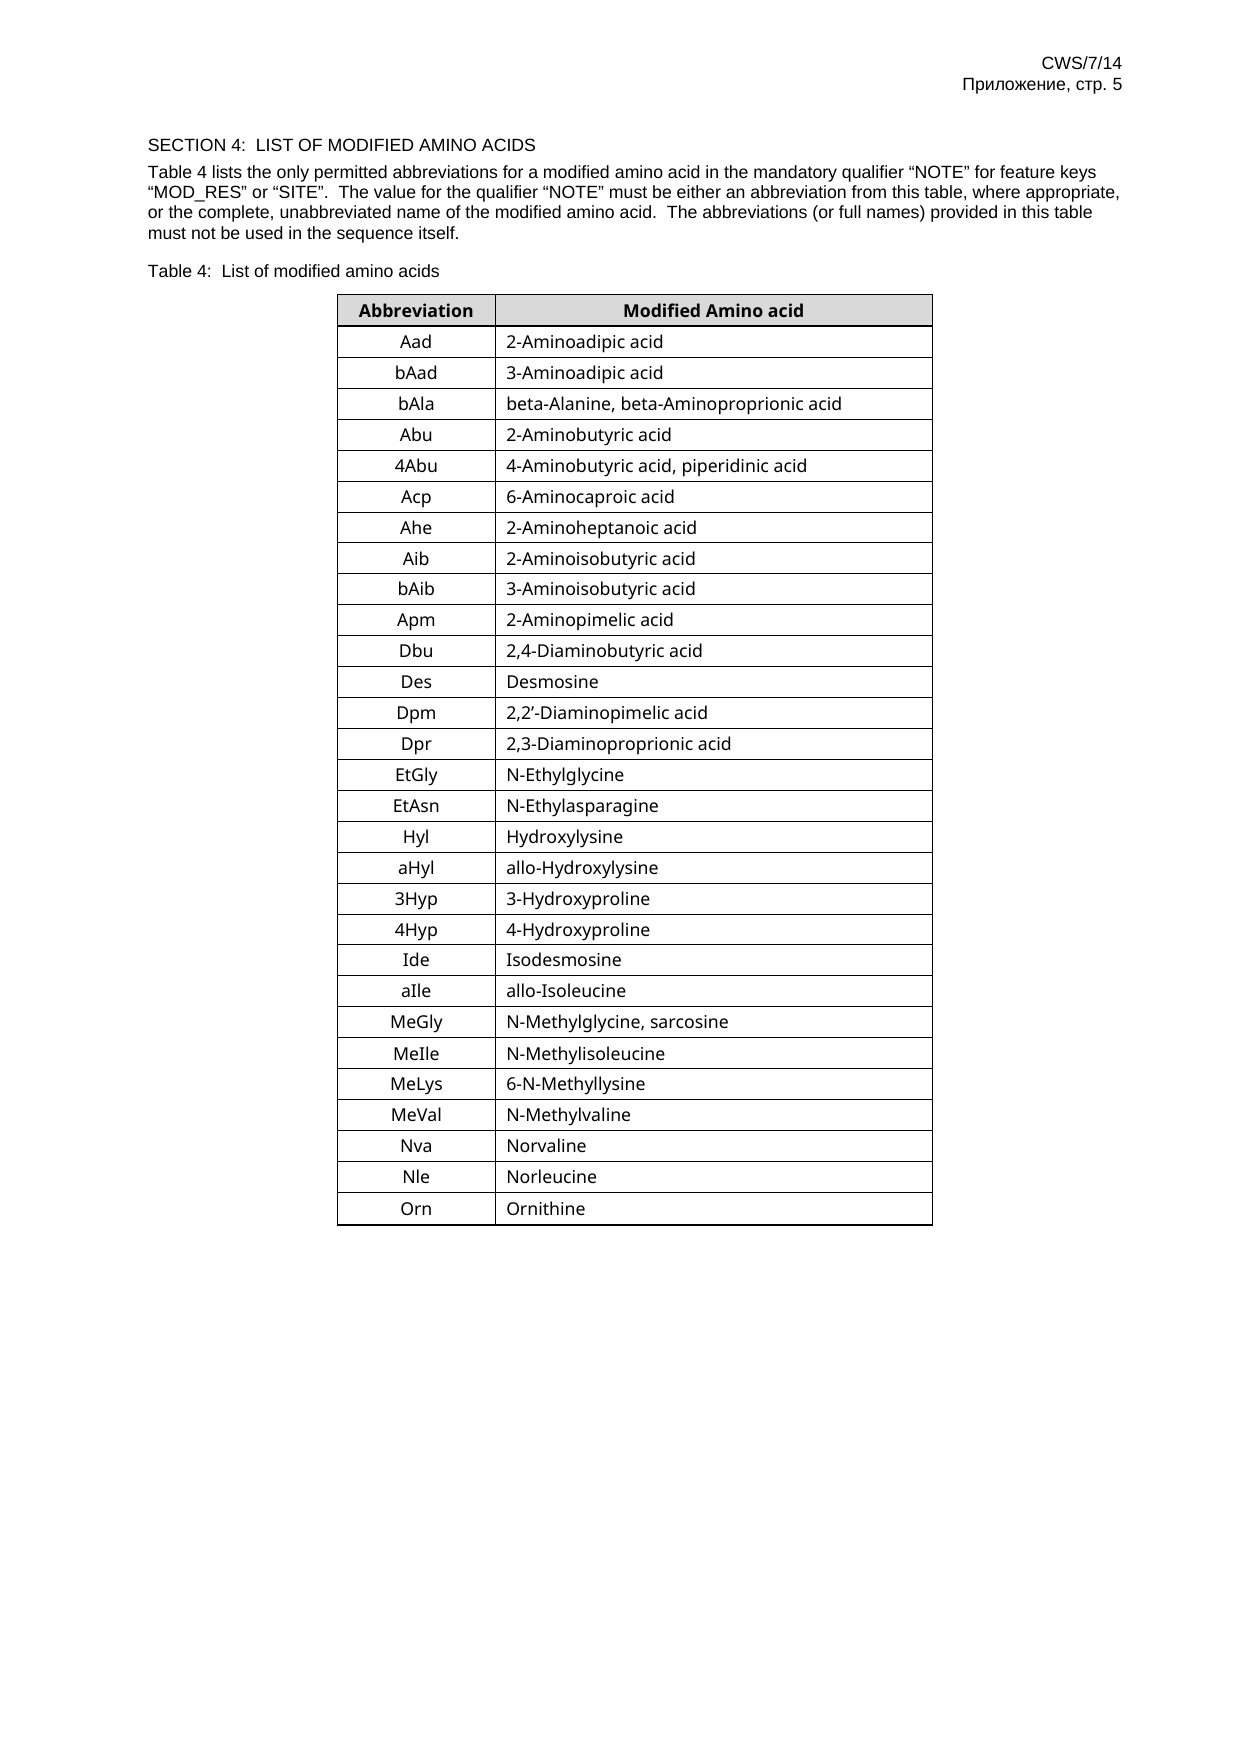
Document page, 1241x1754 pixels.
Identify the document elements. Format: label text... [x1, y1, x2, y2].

table_cell Acp [338, 482, 495, 512]
table_cell 3-Aminoadipic acid [496, 358, 932, 388]
table_cell Isodesmosine [496, 945, 932, 975]
table_cell N-Ethylglycine [496, 760, 932, 790]
table_cell Apm [338, 605, 495, 635]
table_cell Aib [338, 543, 495, 573]
table_cell N-Ethylasparagine [496, 791, 932, 821]
table_cell 2,2’-Diaminopimelic acid [496, 698, 932, 728]
table_header Modified Amino acid [496, 295, 932, 325]
table_cell Nva [338, 1131, 495, 1161]
table_cell beta-Alanine, beta-Aminoproprionic acid [496, 389, 932, 419]
table_cell MeVal [338, 1100, 495, 1130]
table_cell Norleucine [496, 1162, 932, 1192]
table_cell bAib [338, 574, 495, 604]
table_cell MeLys [338, 1069, 495, 1099]
text Table 4 lists the only permitted abbreviations for a modified amino acid in the mandatory qualifier “NOTE” for feature keys “MOD_RES” or “SITE”. The value for the qualifier “NOTE” must be either an abbreviation from this table, where appropriate, or the complete, unabbreviated name of the modified amino acid. The abbreviations (or full names) provided in this table must not be used in the sequence itself. [148, 161, 1122, 243]
table_cell MeIle [338, 1038, 495, 1068]
table_cell N-Methylglycine, sarcosine [496, 1007, 932, 1037]
table_cell bAla [338, 389, 495, 419]
table_cell 2-Aminopimelic acid [496, 605, 932, 635]
table_cell N-Methylisoleucine [496, 1038, 932, 1068]
table_cell 2,3-Diaminoproprionic acid [496, 729, 932, 759]
table_header Abbreviation [338, 295, 495, 325]
table_cell Ide [338, 945, 495, 975]
table_cell 4Hyp [338, 915, 495, 944]
table_cell allo-Isoleucine [496, 976, 932, 1006]
table_cell Dbu [338, 636, 495, 666]
table_cell 3-Aminoisobutyric acid [496, 574, 932, 604]
table_cell Abu [338, 420, 495, 450]
table_cell aHyl [338, 853, 495, 883]
table_cell EtAsn [338, 791, 495, 821]
table_cell N-Methylvaline [496, 1100, 932, 1130]
table_cell 3Hyp [338, 884, 495, 914]
table_cell MeGly [338, 1007, 495, 1037]
table_cell 2-Aminoadipic acid [496, 327, 932, 357]
table_cell Norvaline [496, 1131, 932, 1161]
table_cell bAad [338, 358, 495, 388]
table_cell Aad [338, 327, 495, 357]
table_cell 3-Hydroxyproline [496, 884, 932, 914]
table_cell allo-Hydroxylysine [496, 853, 932, 883]
table_cell Ahe [338, 513, 495, 542]
table_cell 2-Aminoheptanoic acid [496, 513, 932, 542]
table_cell Orn [338, 1193, 495, 1224]
text Table 4: List of modified amino acids [148, 261, 1122, 281]
table_cell Dpm [338, 698, 495, 728]
table_cell aIle [338, 976, 495, 1006]
table_cell Hydroxylysine [496, 822, 932, 852]
table_cell 2-Aminoisobutyric acid [496, 543, 932, 573]
table_cell 4-Aminobutyric acid, piperidinic acid [496, 451, 932, 481]
table_cell Nle [338, 1162, 495, 1192]
table_cell Desmosine [496, 667, 932, 697]
table_cell Ornithine [496, 1193, 932, 1224]
table_cell Hyl [338, 822, 495, 852]
table_cell Dpr [338, 729, 495, 759]
table_cell 4-Hydroxyproline [496, 915, 932, 944]
table_cell 2,4-Diaminobutyric acid [496, 636, 932, 666]
table_cell EtGly [338, 760, 495, 790]
table_cell 6-N-Methyllysine [496, 1069, 932, 1099]
subtitle SECTION 4: LIST OF MODIFIED AMINO ACIDS [148, 135, 1122, 155]
table_cell 2-Aminobutyric acid [496, 420, 932, 450]
table_cell 6-Aminocaproic acid [496, 482, 932, 512]
table_cell 4Abu [338, 451, 495, 481]
table_cell Des [338, 667, 495, 697]
